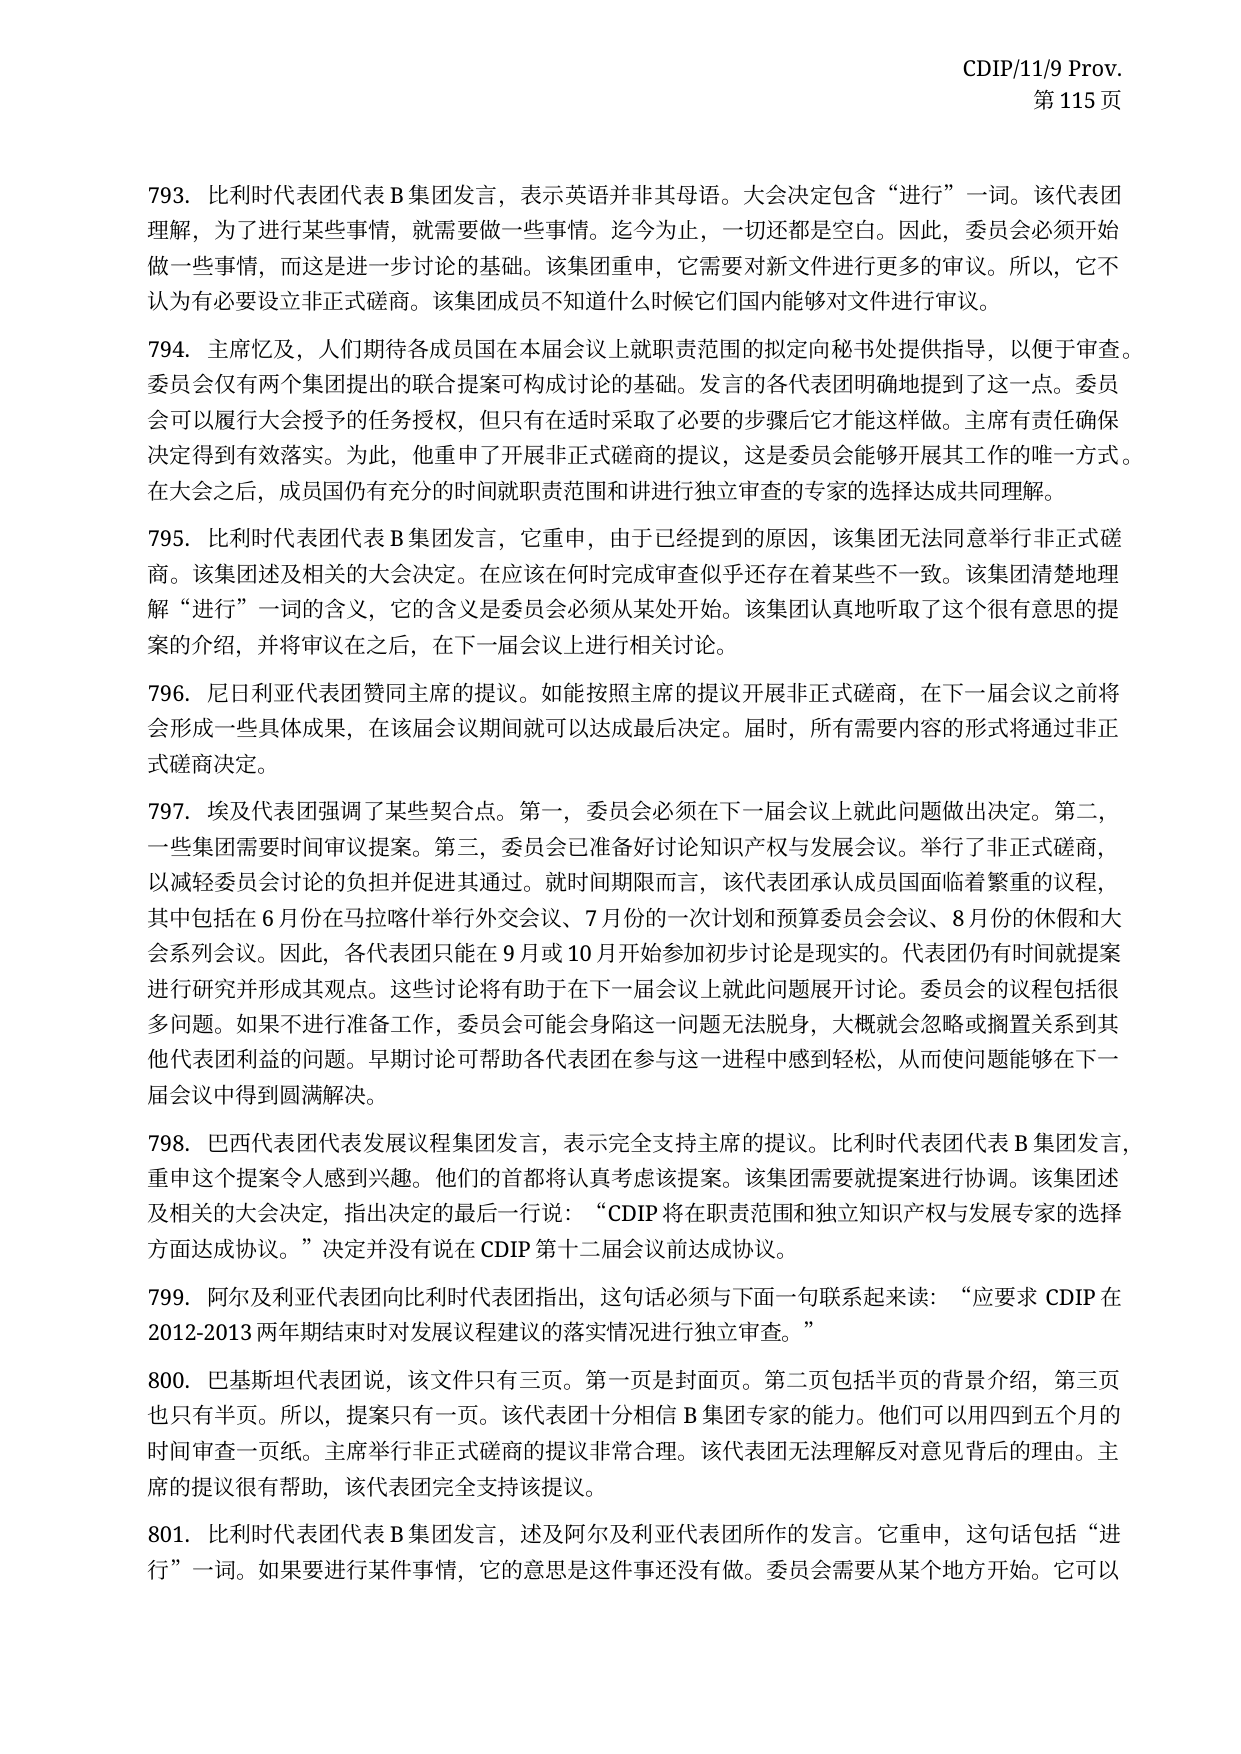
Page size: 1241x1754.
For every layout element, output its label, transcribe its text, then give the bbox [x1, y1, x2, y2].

list 尼日利亚代表团赞同主席的提议。如能按照主席的提议开展非正式磋商，在下一届会议之前将会形成一些具体成果，在该届会议期间就可以达成最后决定。届时，所有需要内容的形式将通过非正式磋商决定。 [148, 672, 1122, 778]
list 比利时代表团代表B集团发言，它重申，由于已经提到的原因，该集团无法同意举行非正式磋商。该集团述及相关的大会决定。在应该在何时完成审查似乎还存在着某些不一致。该集团清楚地理解“进行”一词的含义，它的含义是委员会必须从某处开始。该集团认真地听取了这个很有意思的提案的介绍，并将审议在之后，在下一届会议上进行相关讨论。 [148, 518, 1122, 659]
list 阿尔及利亚代表团向比利时代表团指出，这句话必须与下面一句联系起来读：“应要求CDIP在2012-2013两年期结束时对发展议程建议的落实情况进行独立审查。” [148, 1276, 1122, 1347]
list 埃及代表团强调了某些契合点。第一，委员会必须在下一届会议上就此问题做出决定。第二，一些集团需要时间审议提案。第三，委员会已准备好讨论知识产权与发展会议。举行了非正式磋商，以减轻委员会讨论的负担并促进其通过。就时间期限而言，该代表团承认成员国面临着繁重的议程，其中包括在6月份在马拉喀什举行外交会议、7月份的一次计划和预算委员会会议、8月份的休假和大会系列会议。因此，各代表团只能在9月或10月开始参加初步讨论是现实的。代表团仍有时间就提案进行研究并形成其观点。这些讨论将有助于在下一届会议上就此问题展开讨论。委员会的议程包括很多问题。如果不进行准备工作，委员会可能会身陷这一问题无法脱身，大概就会忽略或搁置关系到其他代表团利益的问题。早期讨论可帮助各代表团在参与这一进程中感到轻松，从而使问题能够在下一届会议中得到圆满解决。 [148, 791, 1122, 1109]
list 主席忆及，人们期待各成员国在本届会议上就职责范围的拟定向秘书处提供指导，以便于审查。委员会仅有两个集团提出的联合提案可构成讨论的基础。发言的各代表团明确地提到了这一点。委员会可以履行大会授予的任务授权，但只有在适时采取了必要的步骤后它才能这样做。主席有责任确保决定得到有效落实。为此，他重申了开展非正式磋商的提议，这是委员会能够开展其工作的唯一方式。在大会之后，成员国仍有充分的时间就职责范围和讲进行独立审查的专家的选择达成共同理解。 [148, 328, 1122, 505]
list 比利时代表团代表B集团发言，表示英语并非其母语。大会决定包含“进行”一词。该代表团理解，为了进行某些事情，就需要做一些事情。迄今为止，一切还都是空白。因此，委员会必须开始做一些事情，而这是进一步讨论的基础。该集团重申，它需要对新文件进行更多的审议。所以，它不认为有必要设立非正式磋商。该集团成员不知道什么时候它们国内能够对文件进行审议。 [148, 174, 1122, 316]
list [148, 1514, 1122, 1584]
list 巴西代表团代表发展议程集团发言，表示完全支持主席的提议。比利时代表团代表B集团发言，重申这个提案令人感到兴趣。他们的首都将认真考虑该提案。该集团需要就提案进行协调。该集团述及相关的大会决定，指出决定的最后一行说：“CDIP将在职责范围和独立知识产权与发展专家的选择方面达成协议。”决定并没有说在CDIP第十二届会议前达成协议。 [148, 1122, 1122, 1264]
list 巴基斯坦代表团说，该文件只有三页。第一页是封面页。第二页包括半页的背景介绍，第三页也只有半页。所以，提案只有一页。该代表团十分相信B集团专家的能力。他们可以用四到五个月的时间审查一页纸。主席举行非正式磋商的提议非常合理。该代表团无法理解反对意见背后的理由。主席的提议很有帮助，该代表团完全支持该提议。 [148, 1359, 1122, 1501]
